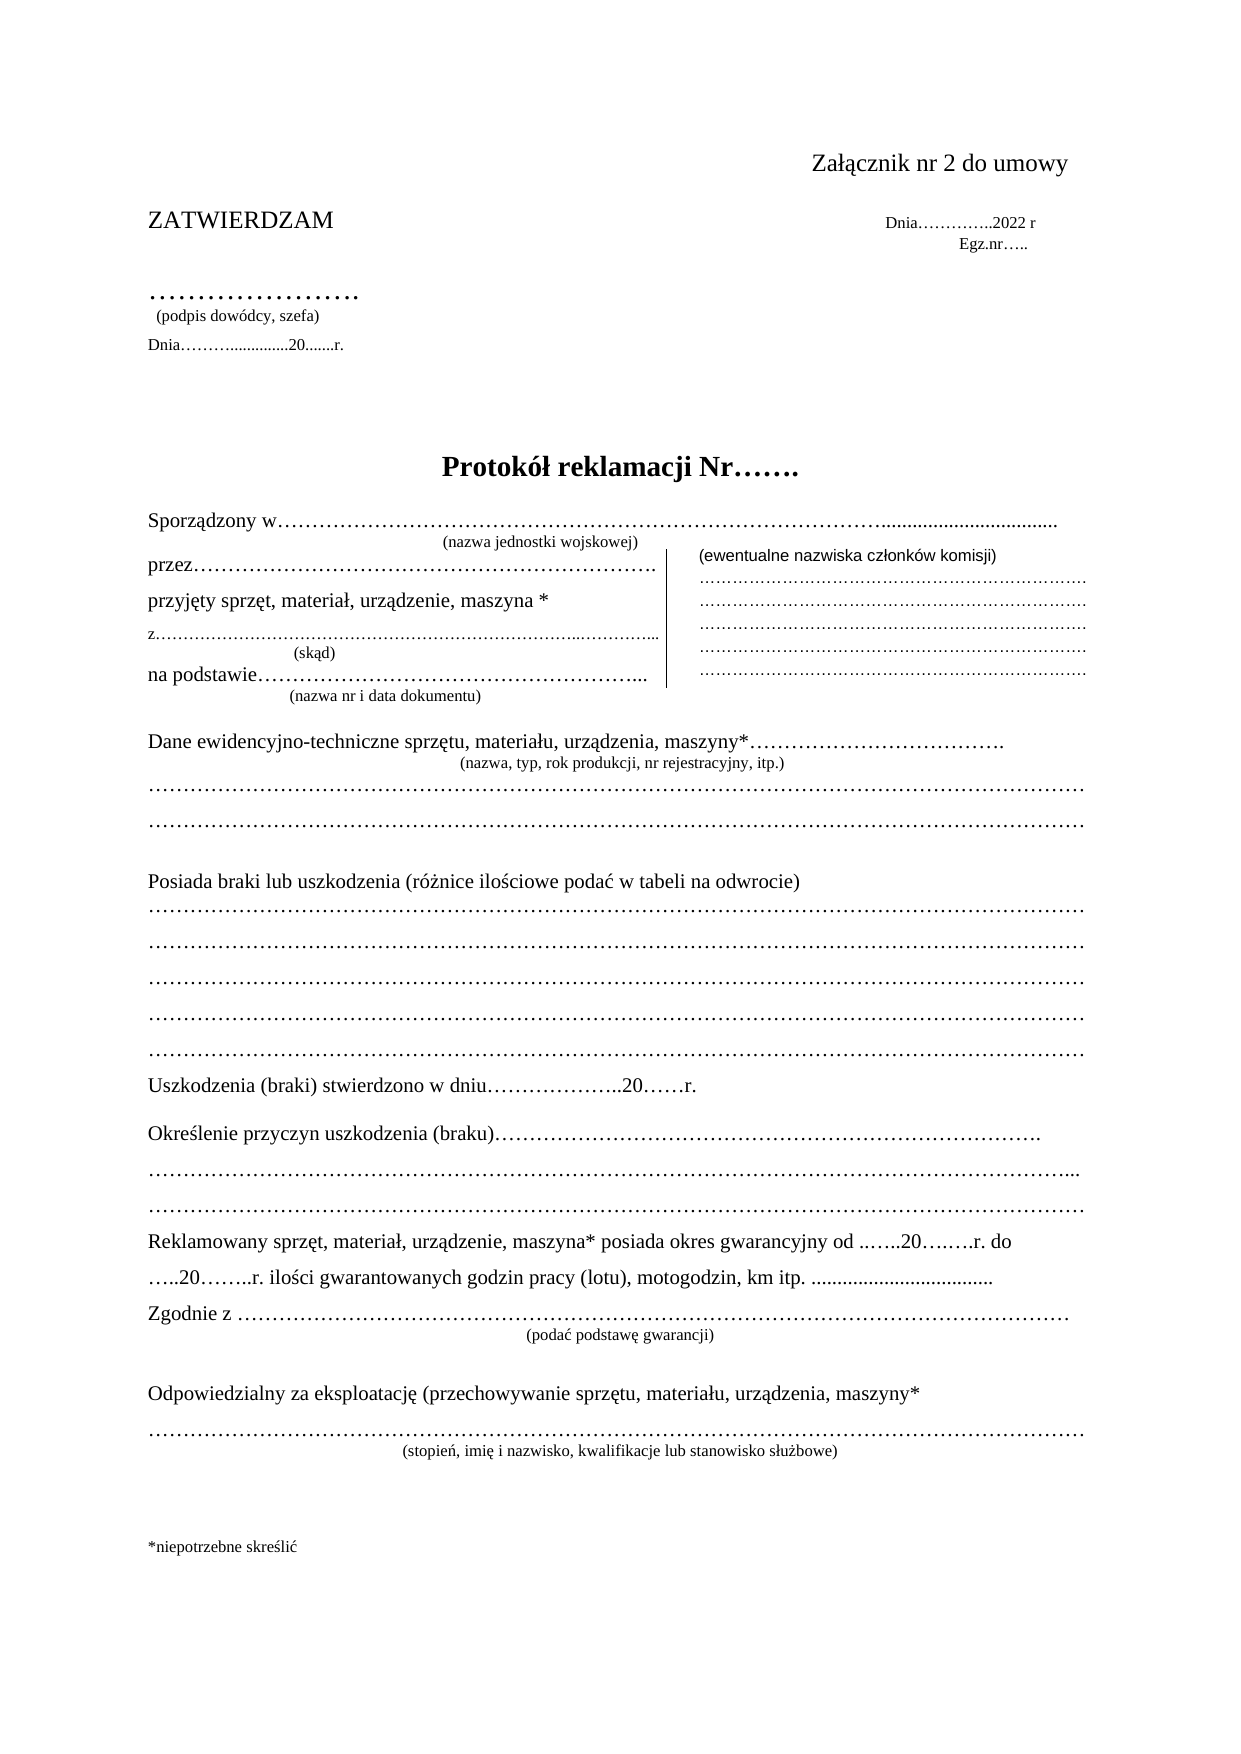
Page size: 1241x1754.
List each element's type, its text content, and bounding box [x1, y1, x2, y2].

text Odpowiedzialny za eksploatację (przechowywanie sprzętu, materiału, urządzenia, maszyny* [148, 1380, 1093, 1404]
text na podstawie………………………………………………... [148, 662, 666, 686]
text przyjęty sprzęt, materiał, urządzenie, maszyna * [667, 587, 1093, 612]
text (nazwa nr i data dokumentu) [148, 686, 1093, 705]
text Protokół reklamacji Nr……. [148, 449, 1093, 482]
text (podać podstawę gwarancji) [148, 1325, 1093, 1344]
text ……………………………………………………………………………………………………………………… [148, 1416, 1093, 1441]
text …………………. [148, 272, 1093, 306]
text Sporządzony w…………………………………………………………………………….................................. [148, 508, 1093, 532]
text ……………………………………………………………………………………………………………………… [148, 965, 1093, 989]
text Egz.nr….. [148, 234, 1093, 272]
text (stopień, imię i nazwisko, kwalifikacje lub stanowisko służbowe) [148, 1441, 1093, 1460]
text przez…………………………………………………………. [148, 551, 666, 576]
text Dnia………..............20.......r. [148, 334, 1093, 354]
text *niepotrzebne skreślić [148, 1536, 1093, 1556]
text Uszkodzenia (braki) stwierdzono w dniu………………..20……r. [148, 1073, 1093, 1097]
text na podstawie………………………………………………... [667, 662, 1093, 686]
text ……………………………………………………………………………………………………………………... [148, 1157, 1093, 1181]
text ……………………………………………………………………………………………………………………… [148, 893, 1093, 917]
text Dane ewidencyjno-techniczne sprzętu, materiału, urządzenia, maszyny*………………………………. [148, 729, 1093, 753]
text Załącznik nr 2 do umowy [148, 148, 1093, 176]
text Zgodnie z ………………………………………………………………………………………………………… [148, 1301, 1093, 1325]
text ……………………………………………………………………………………………………………………… [148, 772, 1093, 796]
text Posiada braki lub uszkodzenia (różnice ilościowe podać w tabeli na odwrocie) [148, 868, 1093, 893]
text Określenie przyczyn uszkodzenia (braku)……………………………………………………………………. [148, 1121, 1093, 1145]
text ……………………………………………………………………………………………………………………… [148, 929, 1093, 953]
text (skąd) [667, 643, 1093, 662]
text ……………………………………………………………………………………………………………………… [148, 1037, 1093, 1061]
text (podpis dowódcy, szefa) [148, 306, 1093, 325]
text (nazwa jednostki wojskowej) [369, 532, 1093, 551]
text przyjęty sprzęt, materiał, urządzenie, maszyna * [148, 587, 666, 612]
text (skąd) [148, 643, 666, 662]
text Reklamowany sprzęt, materiał, urządzenie, maszyna* posiada okres gwarancyjny od ..…..20….….r. do …..20……..r. ilości gwarantowanych godzin pracy (lotu), motogodzin, km itp. ................................... [148, 1229, 1093, 1289]
text ……………………………………………………………………………………………………………………… [148, 808, 1093, 832]
text przez…………………………………………………………. [667, 551, 1093, 576]
text ZATWIERDZAM Dnia…………..2022 r [148, 205, 1093, 234]
text z…………………………………………………………………..…………... [148, 623, 666, 643]
text z…………………………………………………………………..…………... [667, 623, 1093, 643]
text (nazwa, typ, rok produkcji, nr rejestracyjny, itp.) [148, 753, 1093, 772]
text ……………………………………………………………………………………………………………………… [148, 1193, 1093, 1217]
text ……………………………………………………………………………………………………………………… [148, 1001, 1093, 1025]
